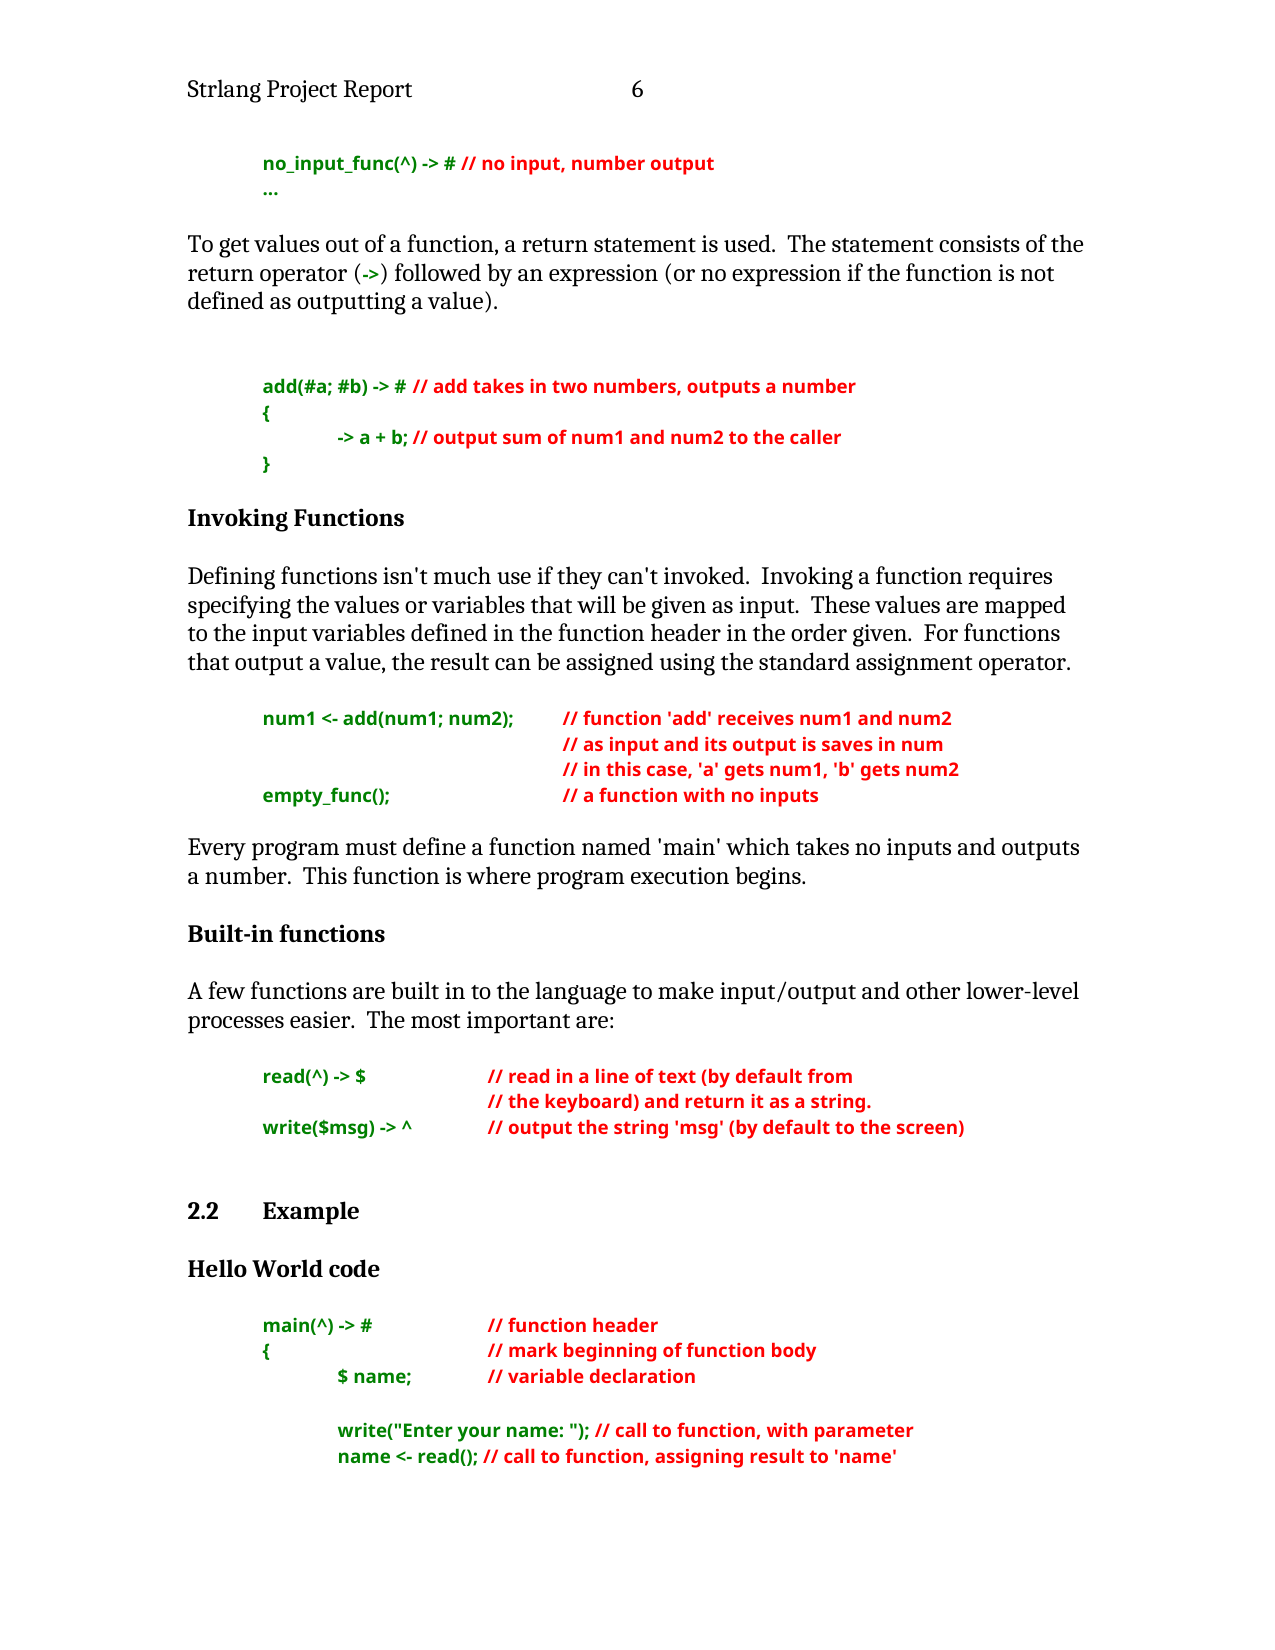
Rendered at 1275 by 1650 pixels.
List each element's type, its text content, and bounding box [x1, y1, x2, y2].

text // as input and its output is saves in num [262, 731, 1087, 757]
text Every program must define a function named 'main' which takes no inputs and outputs a number. This function is where program execution begins. [187, 833, 1087, 891]
text Defining functions isn't much use if they can't invoked. Invoking a function requires specifying the values or variables that will be given as input. These values are mapped to the input variables defined in the function header in the order given. For functions that output a value, the result can be assigned using the standard assignment operator. [187, 562, 1087, 677]
text A few functions are built in to the language to make input/output and other lower-level processes easier. The most important are: [187, 977, 1087, 1034]
text { [262, 399, 1087, 424]
text name <- read(); // call to function, assigning result to 'name' [262, 1443, 1087, 1469]
text { // mark beginning of function body [262, 1338, 1087, 1363]
text -> a + b; // output sum of num1 and num2 to the caller [262, 424, 1087, 450]
text write($msg) -> ^ // output the string 'msg' (by default to the screen) [262, 1114, 1087, 1140]
text Invoking Functions [187, 504, 1087, 533]
text 2.2 Example [187, 1197, 1087, 1226]
text empty_func(); // a function with no inputs [262, 782, 1087, 808]
text read(^) -> $ // read in a line of text (by default from [262, 1063, 1087, 1089]
text ... [262, 176, 1087, 201]
text To get values out of a function, a return statement is used. The statement consists of the return operator (->) followed by an expression (or no expression if the function is not defined as outputting a value). [187, 230, 1087, 316]
text no_input_func(^) -> # // no input, number output [262, 150, 1087, 176]
text Hello World code [187, 1255, 1087, 1283]
text write("Enter your name: "); // call to function, with parameter [262, 1418, 1087, 1443]
text num1 <- add(num1; num2); // function 'add' receives num1 and num2 [262, 706, 1087, 731]
text add(#a; #b) -> # // add takes in two numbers, outputs a number [262, 373, 1087, 399]
text main(^) -> # // function header [262, 1312, 1087, 1338]
text } [262, 450, 1087, 476]
text $ name; // variable declaration [262, 1363, 1087, 1389]
text Built-in functions [187, 919, 1087, 948]
text // in this case, 'a' gets num1, 'b' gets num2 [262, 757, 1087, 782]
text // the keyboard) and return it as a string. [262, 1089, 1087, 1114]
